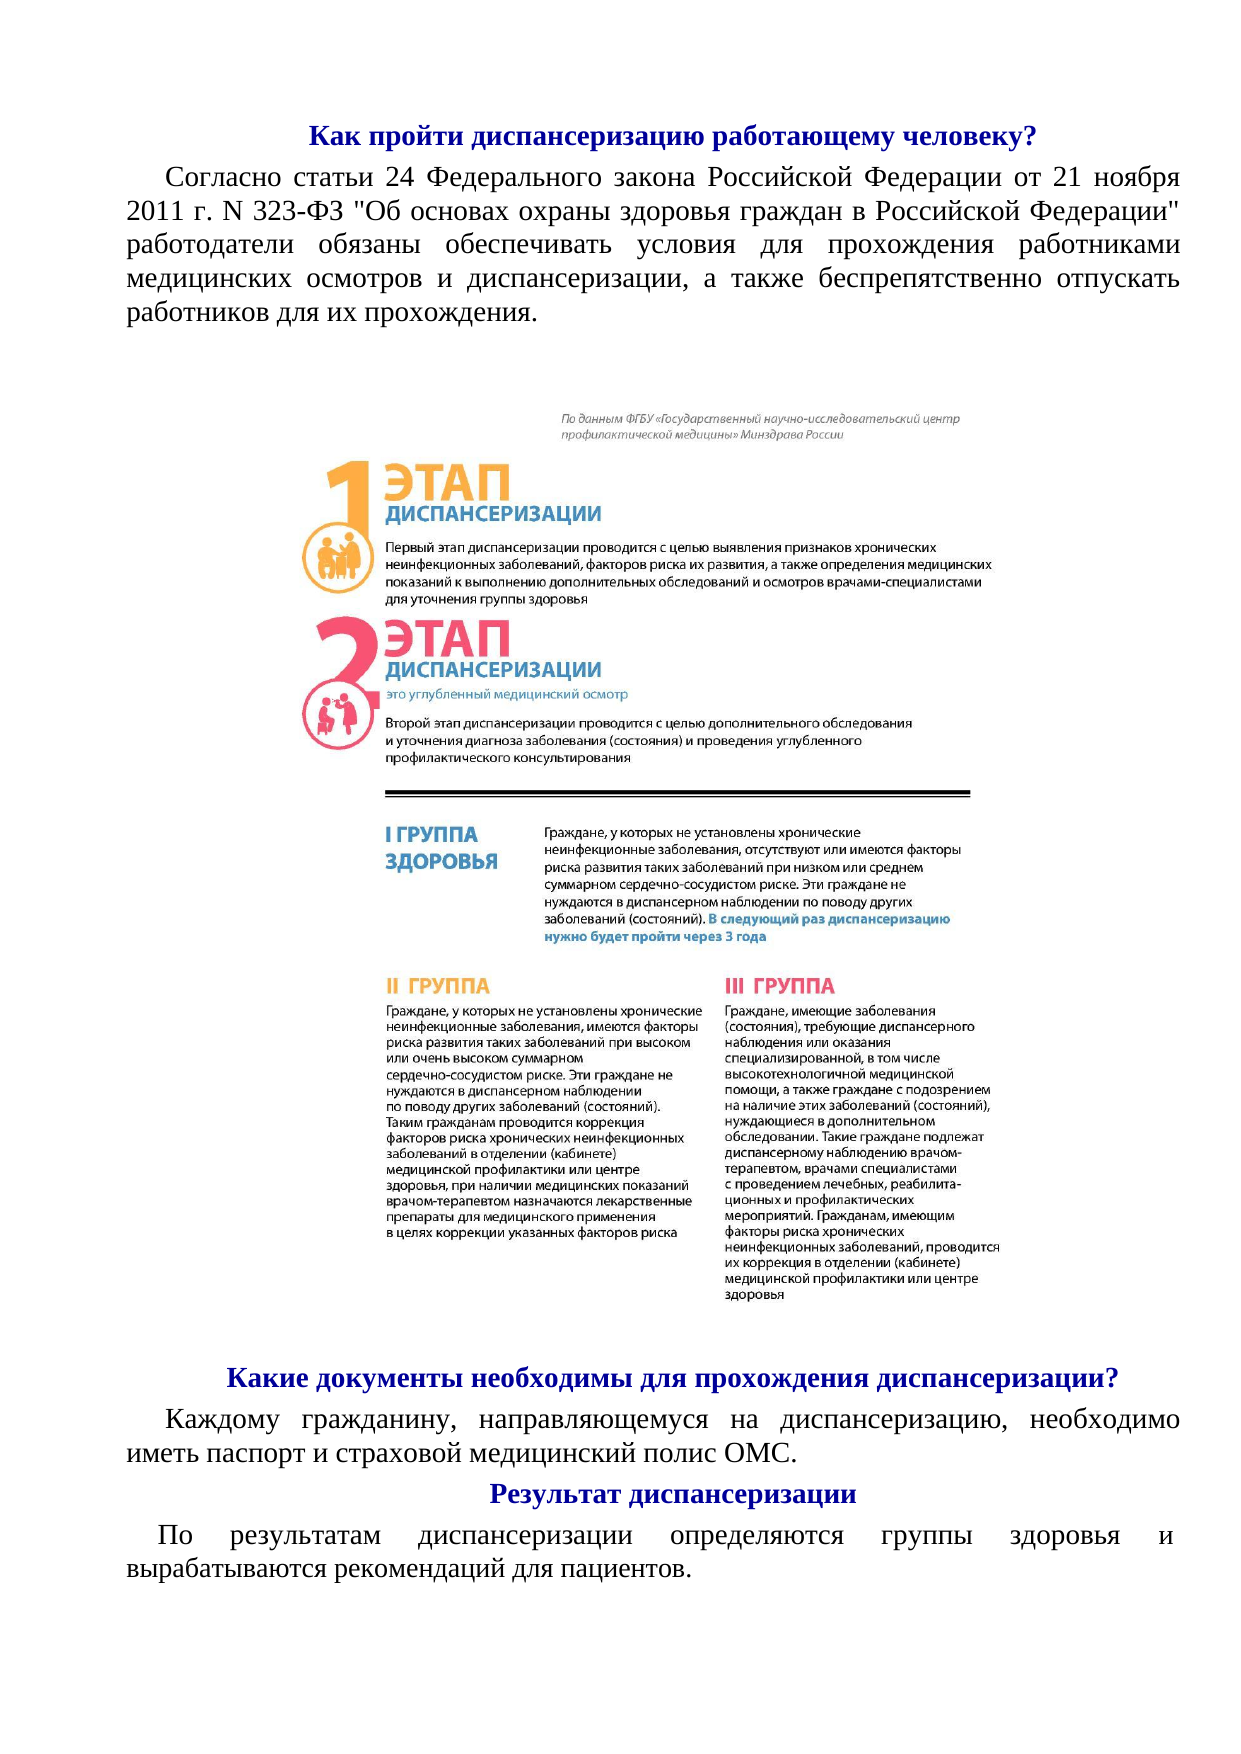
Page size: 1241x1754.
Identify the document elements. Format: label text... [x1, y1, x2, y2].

text Согласно статьи 24 Федерального закона Российской Федерации от 21 ноября 2011 г. N 323-ФЗ "Об основах охраны здоровья граждан в Российской Федерации" работодатели обязаны обеспечивать условия для прохождения работниками медицинских осмотров и диспансеризации, а также беспрепятственно отпускать работников для их прохождения. [126, 159, 1181, 327]
text Как пройти диспансеризацию работающему человеку? [126, 118, 1181, 152]
text Результат диспансеризации [126, 1476, 1181, 1510]
text Какие документы необходимы для прохождения диспансеризации? [126, 1360, 1181, 1393]
text Каждому гражданину, направляющемуся на диспансеризацию, необходимо иметь паспорт и страховой медицинский полис ОМС. [126, 1401, 1181, 1468]
picture [259, 376, 1041, 1311]
text По результатам диспансеризации определяются группы здоровья и вырабатываются рекомендаций для пациентов. [126, 1517, 1173, 1583]
